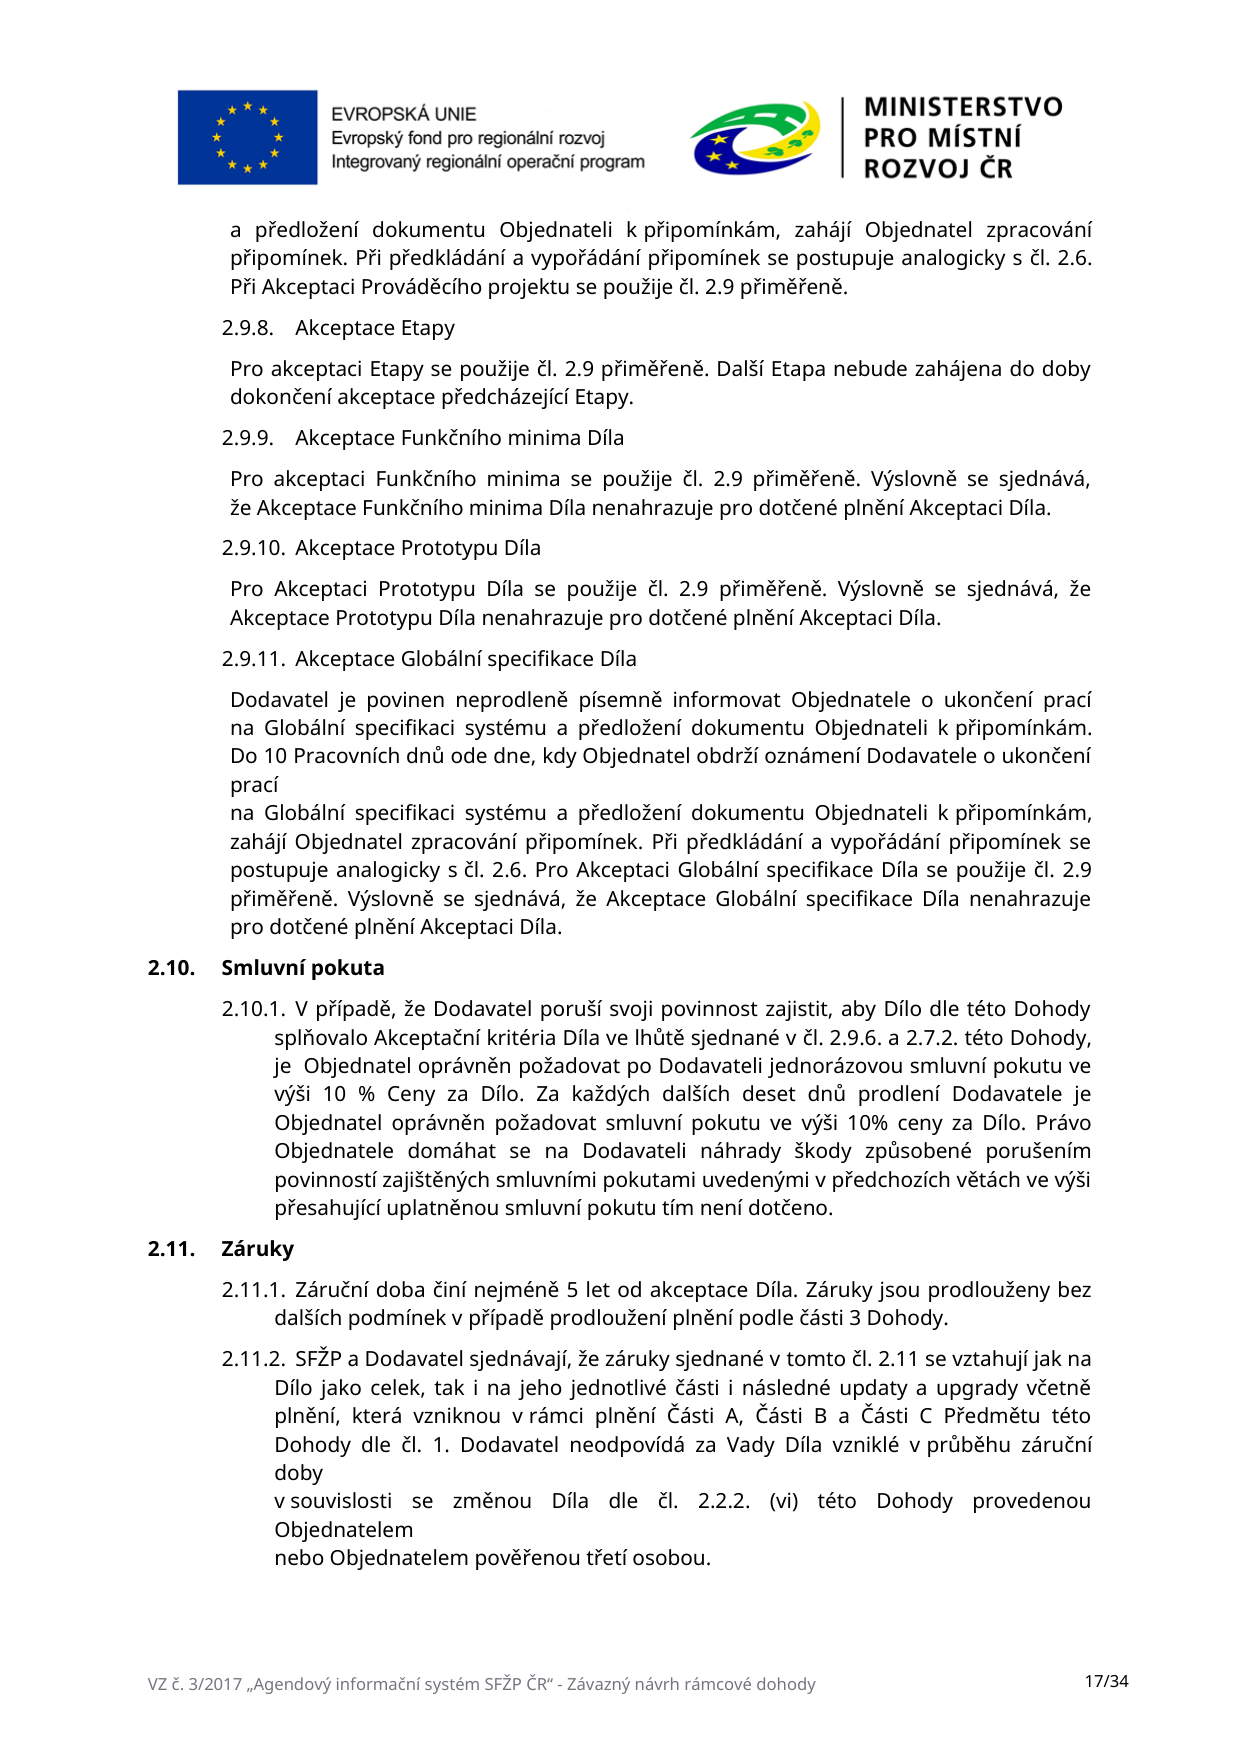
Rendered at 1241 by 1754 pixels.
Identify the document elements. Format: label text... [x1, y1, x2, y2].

picture [147, 59, 1093, 216]
text Smluvní pokuta [148, 953, 1092, 982]
list Pro Akceptaci Prototypu Díla se použije čl. 2.9 přiměřeně. Výslovně se sjednává, že Akceptace Prototypu Díla nenahrazuje pro dotčené plnění Akceptaci Díla. [230, 574, 1092, 631]
text Záruky [148, 1234, 1092, 1263]
list Dodavatel je povinen neprodleně písemně informovat Objednatele o ukončení prací na Globální specifikaci systému a předložení dokumentu Objednateli k připomínkám. Do 10 Pracovních dnů ode dne, kdy Objednatel obdrží oznámení Dodavatele o ukončení prací na Globální specifikaci systému a předložení dokumentu Objednateli k připomínkám, zahájí Objednatel zpracování připomínek. Při předkládání a vypořádání připomínek se postupuje analogicky s čl. 2.6. Pro Akceptaci Globální specifikace Díla se použije čl. 2.9 přiměřeně. Výslovně se sjednává, že Akceptace Globální specifikace Díla nenahrazuje pro dotčené plnění Akceptaci Díla. [230, 685, 1092, 941]
list Pro akceptaci Etapy se použije čl. 2.9 přiměřeně. Další Etapa nebude zahájena do doby dokončení akceptace předcházející Etapy. [230, 354, 1092, 411]
text Záruční doba činí nejméně 5 let od akceptace Díla. Záruky jsou prodlouženy bez dalších podmínek v případě prodloužení plnění podle části 3 Dohody. [222, 1275, 1092, 1332]
list Pro akceptaci Funkčního minima se použije čl. 2.9 přiměřeně. Výslovně se sjednává, že Akceptace Funkčního minima Díla nenahrazuje pro dotčené plnění Akceptaci Díla. [230, 464, 1092, 521]
text V případě, že Dodavatel poruší svoji povinnost zajistit, aby Dílo dle této Dohody splňovalo Akceptační kritéria Díla ve lhůtě sjednané v čl. 2.9.6. a 2.7.2. této Dohody, je Objednatel oprávněn požadovat po Dodavateli jednorázovou smluvní pokutu ve výši 10 % Ceny za Dílo. Za každých dalších deset dnů prodlení Dodavatele je Objednatel oprávněn požadovat smluvní pokutu ve výši 10% ceny za Dílo. Právo Objednatele domáhat se na Dodavateli náhrady škody způsobené porušením povinností zajištěných smluvními pokutami uvedenými v předchozích větách ve výši přesahující uplatněnou smluvní pokutu tím není dotčeno. [222, 994, 1092, 1222]
text SFŽP a Dodavatel sjednávají, že záruky sjednané v tomto čl. 2.11 se vztahují jak na Dílo jako celek, tak i na jeho jednotlivé části i následné updaty a upgrady včetně plnění, která vzniknou v rámci plnění Části A, Části B a Části C Předmětu této Dohody dle čl. 1. Dodavatel neodpovídá za Vady Díla vzniklé v průběhu záruční doby v souvislosti se změnou Díla dle čl. 2.2.2. (vi) této Dohody provedenou Objednatelem nebo Objednatelem pověřenou třetí osobou. [222, 1344, 1092, 1572]
text Akceptace Funkčního minima Díla [222, 423, 1092, 452]
text Akceptace Prototypu Díla [222, 533, 1092, 562]
text Akceptace Etapy [222, 313, 1092, 341]
text Akceptace Globální specifikace Díla [222, 644, 1092, 672]
